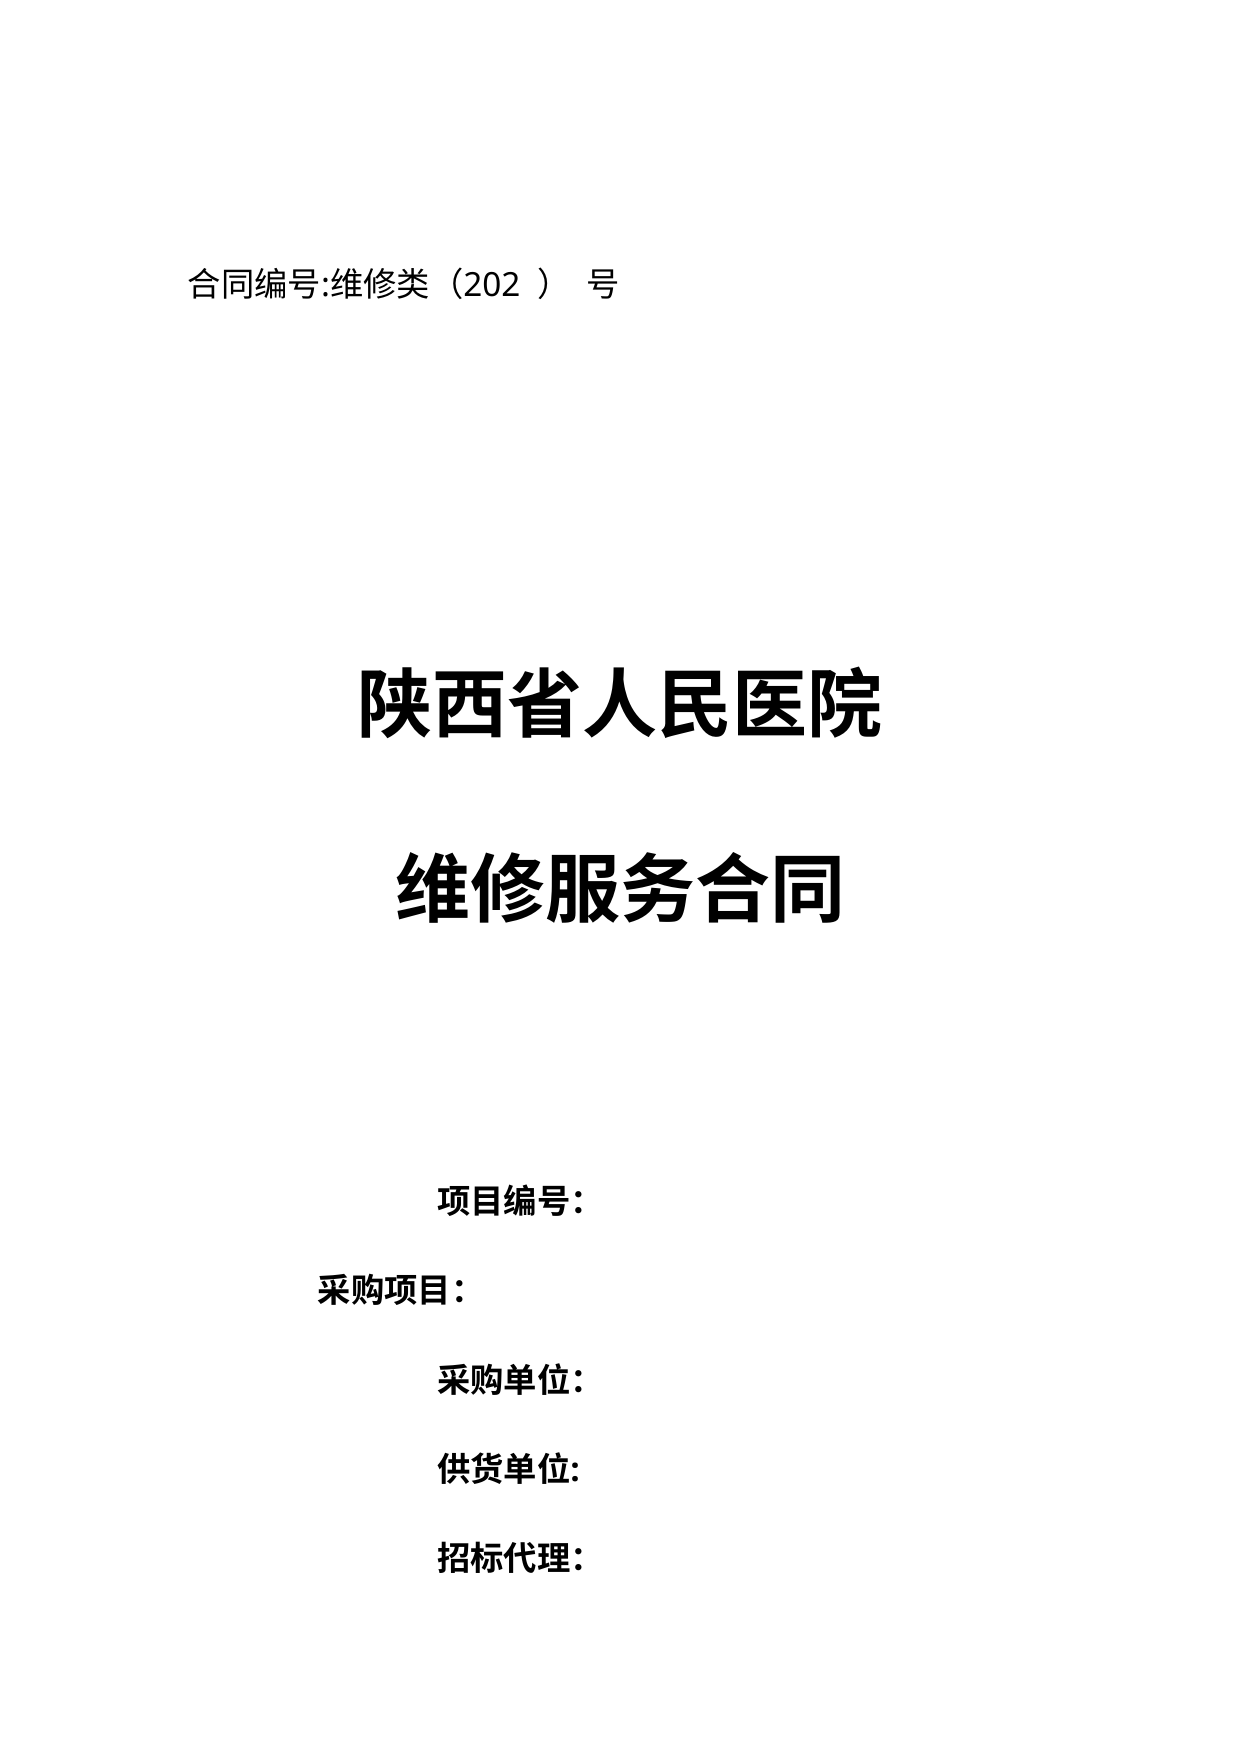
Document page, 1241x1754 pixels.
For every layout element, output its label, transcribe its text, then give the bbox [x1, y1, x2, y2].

text 招标代理： [187, 1523, 1053, 1588]
text 供货单位: [187, 1434, 1053, 1499]
text 合同编号:维修类（202 ） 号 [187, 250, 1053, 315]
text 采购项目： [187, 1256, 1053, 1321]
text 维修服务合同 [187, 818, 1053, 948]
text 采购单位： [187, 1345, 1053, 1410]
text 项目编号： [187, 1167, 1053, 1232]
text 陕西省人民医院 [187, 634, 1053, 764]
